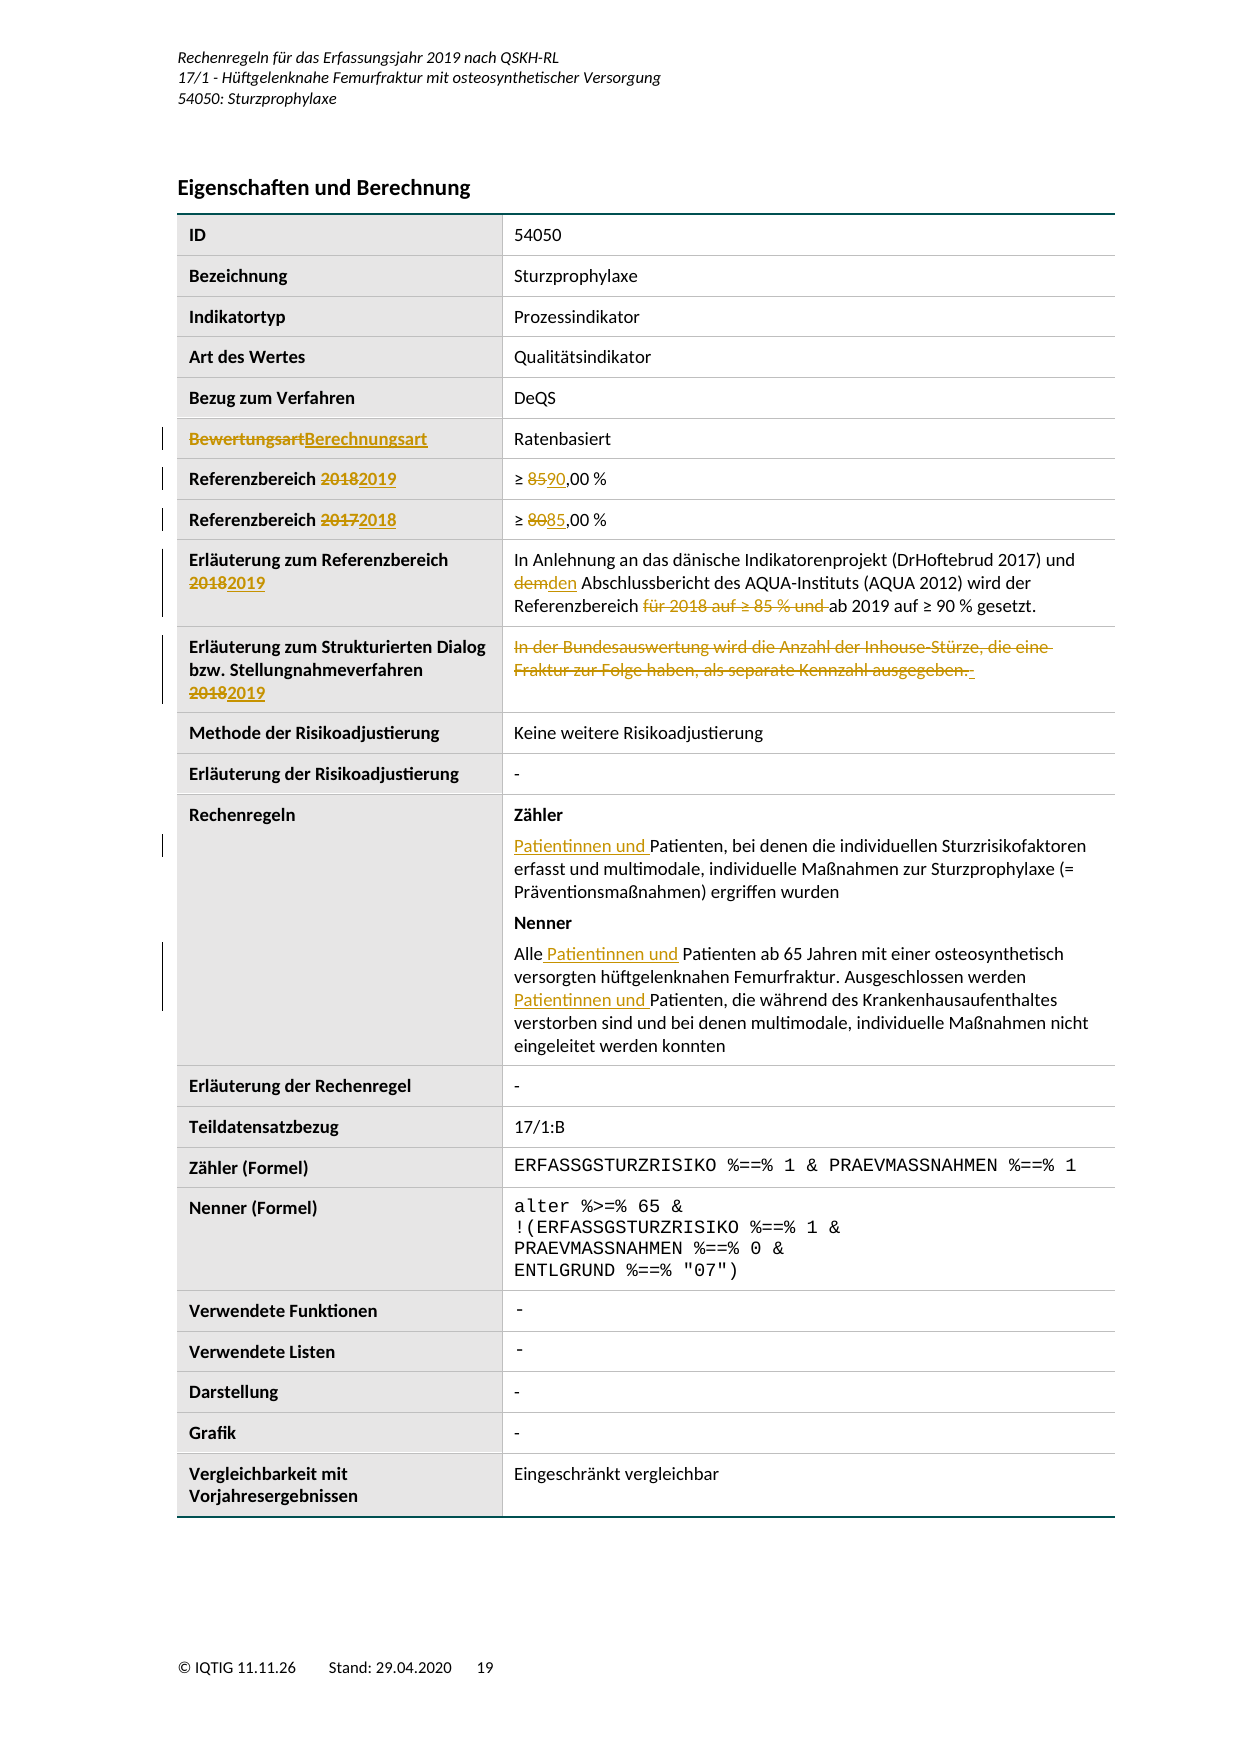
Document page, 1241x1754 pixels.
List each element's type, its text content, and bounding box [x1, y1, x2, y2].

table_cell Erläuterung der Risikoadjustierung [177, 754, 502, 793]
table_cell Erläuterung zum Strukturierten Dialog bzw. Stellungnahmeverfahren [177, 627, 502, 712]
table_cell In Anlehnung an das dänische Indikatorenprojekt (DrHoftebrud 2017) und Abschlussbericht des AQUA-Instituts (AQUA 2012) wird der Referenzbereich ab 2019 auf ≥ 90 % gesetzt. [503, 540, 1115, 626]
table_cell Eingeschränkt vergleichbar [503, 1454, 1115, 1516]
table_cell - [503, 1291, 1115, 1331]
table_cell Ratenbasiert [503, 419, 1115, 458]
table_cell Sturzprophylaxe [503, 256, 1115, 296]
table_cell Darstellung [177, 1372, 502, 1412]
table_cell Erläuterung zum Referenzbereich [177, 540, 502, 626]
table_cell - [503, 754, 1115, 793]
table_cell Nenner (Formel) [177, 1188, 502, 1290]
table_cell ERFASSGSTURZRISIKO %==% 1 & PRAEVMASSNAHMEN %==% 1 [503, 1148, 1115, 1187]
table_cell Art des Wertes [177, 337, 502, 377]
table_cell 17/1:B [503, 1107, 1115, 1147]
table_header 54050 [503, 215, 1115, 255]
table_cell Verwendete Funktionen [177, 1291, 502, 1331]
text Eigenschaften und Berechnung [177, 173, 1122, 201]
table_cell Qualitätsindikator [503, 337, 1115, 377]
table_cell - [503, 1413, 1115, 1452]
table_cell Verwendete Listen [177, 1332, 502, 1371]
table_cell - [503, 1332, 1115, 1371]
table_cell alter %>=% 65 & !(ERFASSGSTURZRISIKO %==% 1 & PRAEVMASSNAHMEN %==% 0 & ENTLGRUND %==% "07") [503, 1188, 1115, 1290]
table_cell [503, 627, 1115, 712]
table_cell Erläuterung der Rechenregel [177, 1066, 502, 1106]
table_cell Referenzbereich [177, 459, 502, 499]
table_cell Indikatortyp [177, 297, 502, 336]
table_cell Vergleichbarkeit mit Vorjahresergebnissen [177, 1454, 502, 1516]
table_cell Bezeichnung [177, 256, 502, 296]
table_cell Referenzbereich [177, 500, 502, 539]
table_cell Grafik [177, 1413, 502, 1452]
table_cell Prozessindikator [503, 297, 1115, 336]
table_cell - [503, 1372, 1115, 1412]
table_cell Zähler Patienten, bei denen die individuellen Sturzrisikofaktoren erfasst und multimodale, individuelle Maßnahmen zur Sturzprophylaxe (= Präventionsmaßnahmen) ergriffen wurden Nenner Alle Patienten ab 65 Jahren mit einer osteosynthetisch versorgten hüftgelenknahen Femurfraktur. Ausgeschlossen werden Patienten, die während des Krankenhausaufenthaltes verstorben sind und bei denen multimodale, individuelle Maßnahmen nicht eingeleitet werden konnten [503, 795, 1115, 1065]
table_cell Rechenregeln [177, 795, 502, 1065]
table_cell Zähler (Formel) [177, 1148, 502, 1187]
table_cell [177, 419, 502, 458]
table_cell - [503, 1066, 1115, 1106]
table_cell ≥ ,00 % [503, 500, 1115, 539]
table_cell Bezug zum Verfahren [177, 378, 502, 417]
table_cell Methode der Risikoadjustierung [177, 713, 502, 753]
table_cell ≥ ,00 % [503, 459, 1115, 499]
table_cell DeQS [503, 378, 1115, 417]
table_cell Teildatensatzbezug [177, 1107, 502, 1147]
table_header ID [177, 215, 502, 255]
table_cell Keine weitere Risikoadjustierung [503, 713, 1115, 753]
